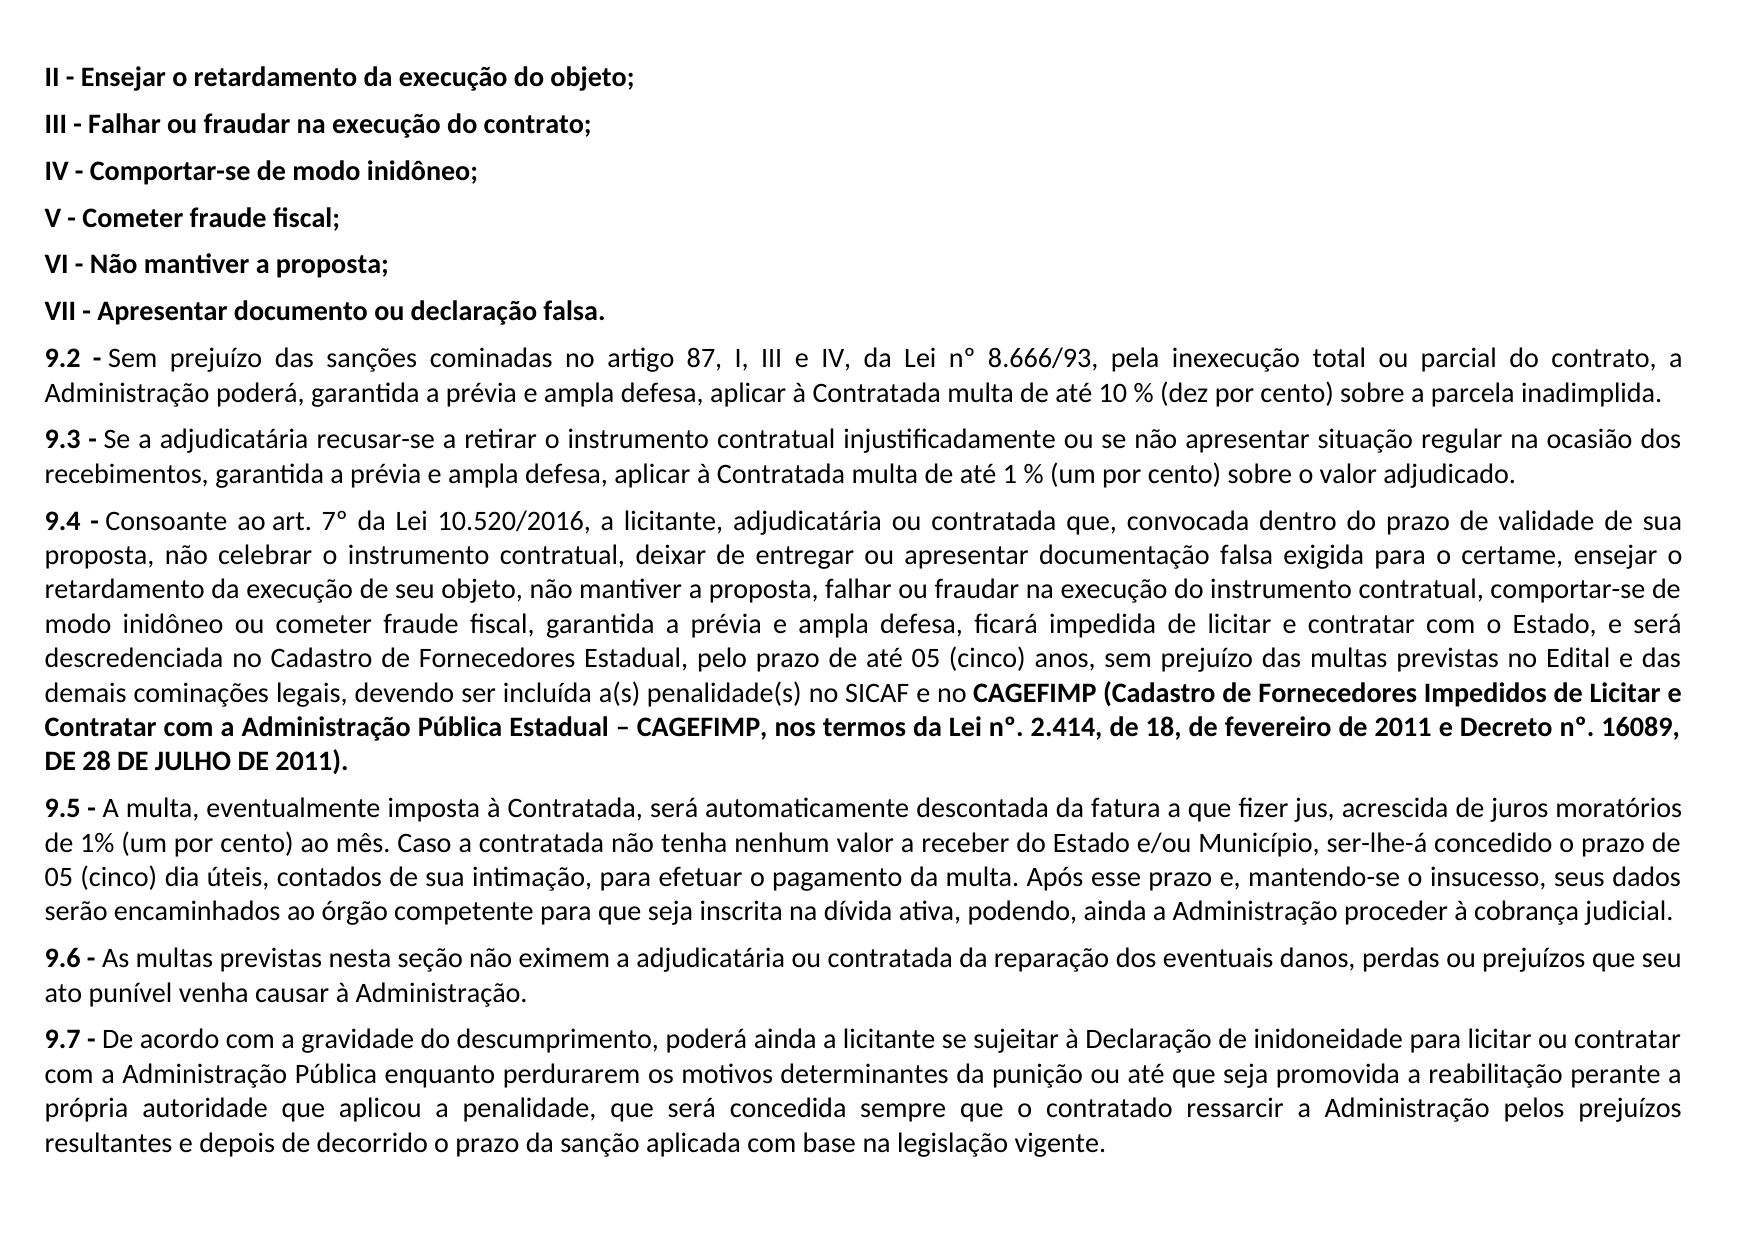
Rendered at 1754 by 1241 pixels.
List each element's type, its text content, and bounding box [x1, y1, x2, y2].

text 9.4 - Consoante ao art. 7º da Lei 10.520/2016, a licitante, adjudicatária ou contratada que, convocada dentro do prazo de validade de sua proposta, não celebrar o instrumento contratual, deixar de entregar ou apresentar documentação falsa exigida para o certame, ensejar o retardamento da execução de seu objeto, não mantiver a proposta, falhar ou fraudar na execução do instrumento contratual, comportar-se de modo inidôneo ou cometer fraude fiscal, garantida a prévia e ampla defesa, ficará impedida de licitar e contratar com o Estado, e será descredenciada no Cadastro de Fornecedores Estadual, pelo prazo de até 05 (cinco) anos, sem prejuízo das multas previstas no Edital e das demais cominações legais, devendo ser incluída a(s) penalidade(s) no SICAF e no CAGEFIMP (Cadastro de Fornecedores Impedidos de Licitar e Contratar com a Administração Pública Estadual – CAGEFIMP, nos termos da Lei nº. 2.414, de 18, de fevereiro de 2011 e Decreto nº. 16089, DE 28 DE JULHO DE 2011). [44, 503, 1682, 778]
text V - Cometer fraude fiscal; [44, 200, 1682, 234]
text VI - Não mantiver a proposta; [44, 247, 1682, 281]
text II - Ensejar o retardamento da execução do objeto; [44, 59, 1682, 93]
text VII - Apresentar documento ou declaração falsa. [44, 293, 1682, 328]
text 9.2 - Sem prejuízo das sanções cominadas no artigo 87, I, III e IV, da Lei nº 8.666/93, pela inexecução total ou parcial do contrato, a Administração poderá, garantida a prévia e ampla defesa, aplicar à Contratada multa de até 10 % (dez por cento) sobre a parcela inadimplida. [44, 340, 1682, 409]
text III - Falhar ou fraudar na execução do contrato; [44, 106, 1682, 140]
text 9.7 - De acordo com a gravidade do descumprimento, poderá ainda a licitante se sujeitar à Declaração de inidoneidade para licitar ou contratar com a Administração Pública enquanto perdurarem os motivos determinantes da punição ou até que seja promovida a reabilitação perante a própria autoridade que aplicou a penalidade, que será concedida sempre que o contratado ressarcir a Administração pelos prejuízos resultantes e depois de decorrido o prazo da sanção aplicada com base na legislação vigente. [44, 1022, 1682, 1159]
text IV - Comportar-se de modo inidôneo; [44, 153, 1682, 187]
text 9.5 - A multa, eventualmente imposta à Contratada, será automaticamente descontada da fatura a que fizer jus, acrescida de juros moratórios de 1% (um por cento) ao mês. Caso a contratada não tenha nenhum valor a receber do Estado e/ou Município, ser-lhe-á concedido o prazo de 05 (cinco) dia úteis, contados de sua intimação, para efetuar o pagamento da multa. Após esse prazo e, mantendo-se o insucesso, seus dados serão encaminhados ao órgão competente para que seja inscrita na dívida ativa, podendo, ainda a Administração proceder à cobrança judicial. [44, 790, 1682, 928]
text 9.6 - As multas previstas nesta seção não eximem a adjudicatária ou contratada da reparação dos eventuais danos, perdas ou prejuízos que seu ato punível venha causar à Administração. [44, 940, 1682, 1009]
text 9.3 - Se a adjudicatária recusar-se a retirar o instrumento contratual injustificadamente ou se não apresentar situação regular na ocasião dos recebimentos, garantida a prévia e ampla defesa, aplicar à Contratada multa de até 1 % (um por cento) sobre o valor adjudicado. [44, 422, 1682, 490]
